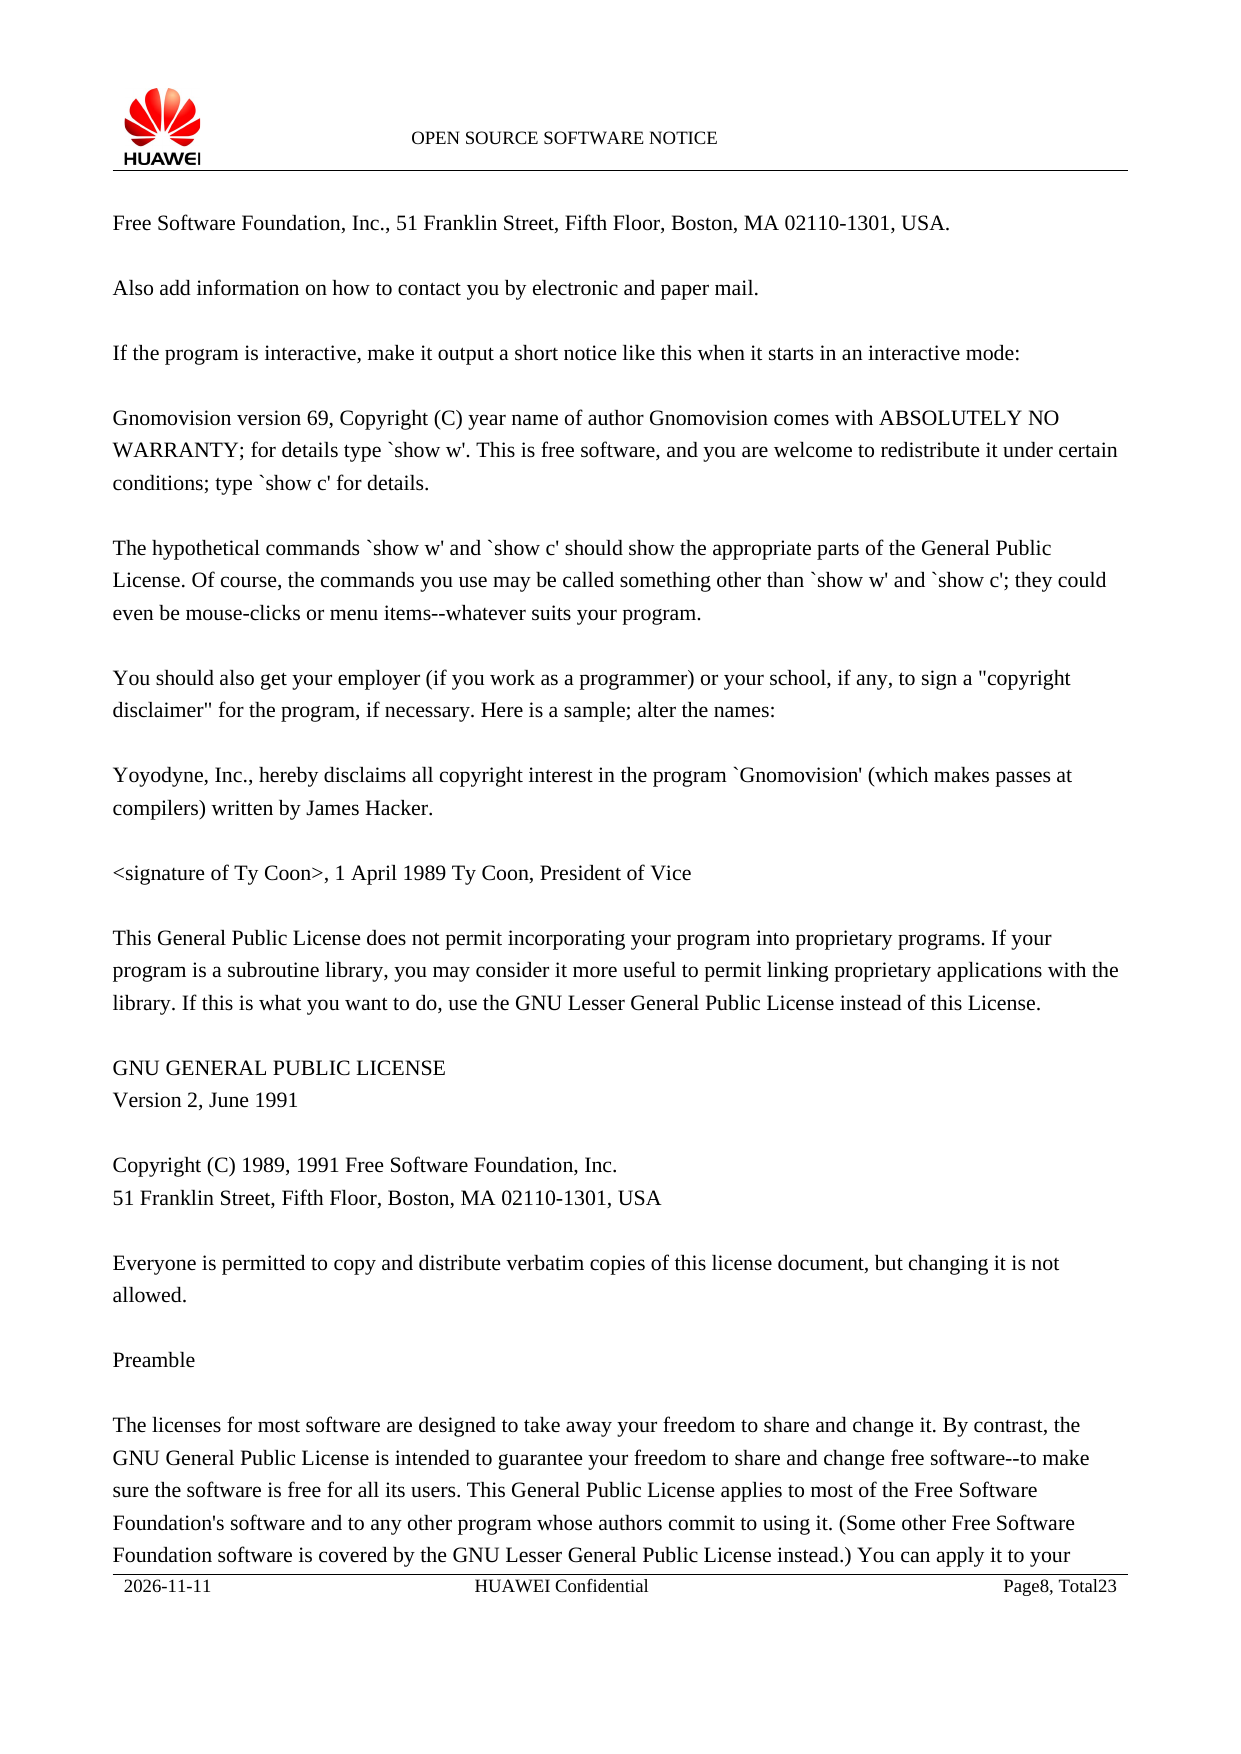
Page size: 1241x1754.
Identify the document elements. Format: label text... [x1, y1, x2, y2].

picture [124, 88, 201, 165]
